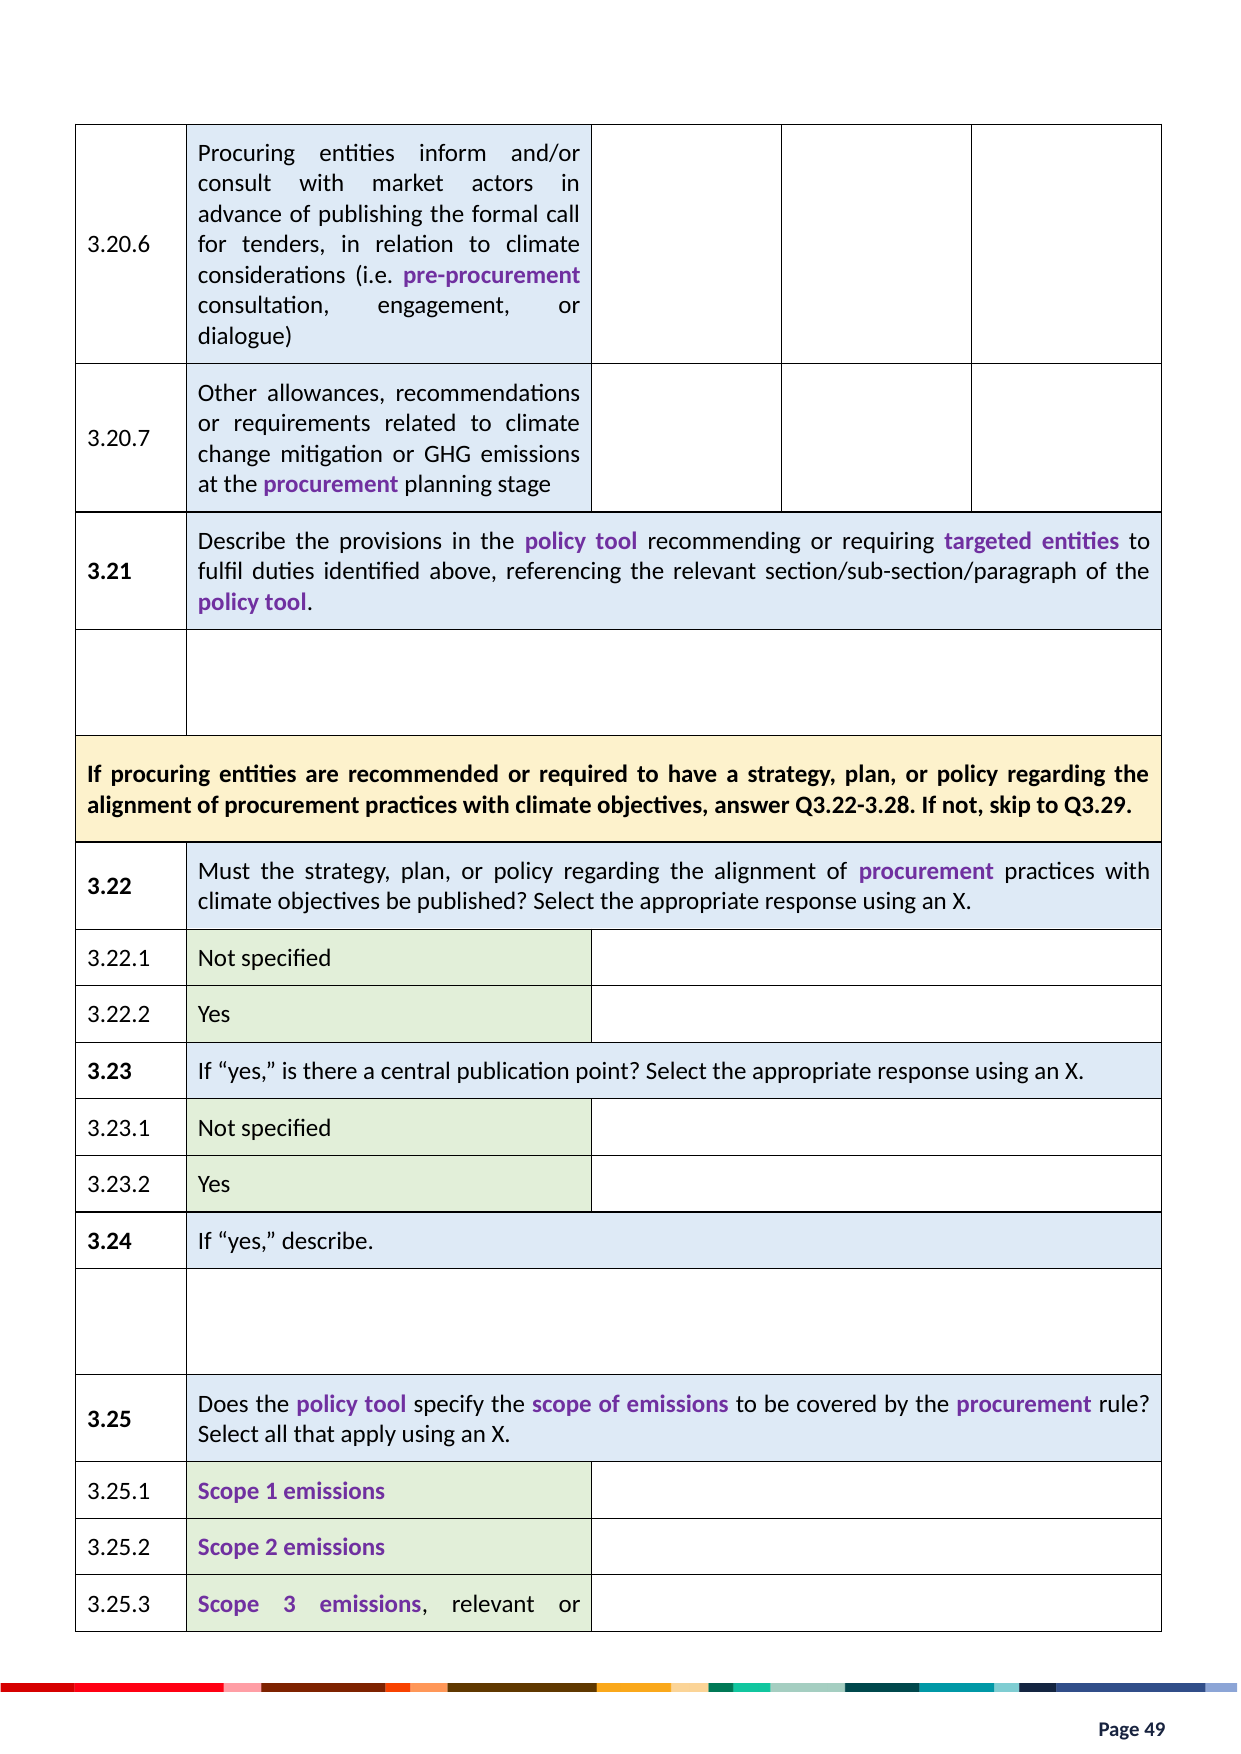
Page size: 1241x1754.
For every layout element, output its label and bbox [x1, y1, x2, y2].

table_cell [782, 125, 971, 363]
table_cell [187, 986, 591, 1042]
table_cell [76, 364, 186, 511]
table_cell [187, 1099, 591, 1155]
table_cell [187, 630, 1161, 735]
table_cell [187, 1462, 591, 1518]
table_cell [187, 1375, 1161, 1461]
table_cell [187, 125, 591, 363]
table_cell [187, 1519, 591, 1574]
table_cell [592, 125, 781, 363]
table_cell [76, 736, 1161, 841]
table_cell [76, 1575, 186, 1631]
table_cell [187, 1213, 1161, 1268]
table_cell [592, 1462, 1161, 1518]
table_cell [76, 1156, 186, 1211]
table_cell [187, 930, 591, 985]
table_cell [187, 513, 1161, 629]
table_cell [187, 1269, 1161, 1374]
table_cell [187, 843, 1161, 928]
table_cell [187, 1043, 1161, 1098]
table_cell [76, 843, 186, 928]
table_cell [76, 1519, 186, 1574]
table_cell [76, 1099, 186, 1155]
picture [0, 1683, 1236, 1692]
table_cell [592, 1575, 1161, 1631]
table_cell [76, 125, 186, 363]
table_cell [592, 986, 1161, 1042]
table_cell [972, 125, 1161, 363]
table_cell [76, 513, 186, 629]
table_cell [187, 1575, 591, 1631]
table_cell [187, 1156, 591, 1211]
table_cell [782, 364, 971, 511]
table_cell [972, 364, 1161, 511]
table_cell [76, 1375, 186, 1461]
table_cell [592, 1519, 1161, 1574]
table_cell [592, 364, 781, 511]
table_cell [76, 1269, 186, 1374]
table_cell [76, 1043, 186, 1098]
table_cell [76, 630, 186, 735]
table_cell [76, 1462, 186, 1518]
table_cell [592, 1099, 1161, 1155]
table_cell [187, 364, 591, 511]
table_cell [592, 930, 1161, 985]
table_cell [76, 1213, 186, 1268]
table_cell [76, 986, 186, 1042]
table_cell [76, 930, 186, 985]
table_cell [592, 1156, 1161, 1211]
